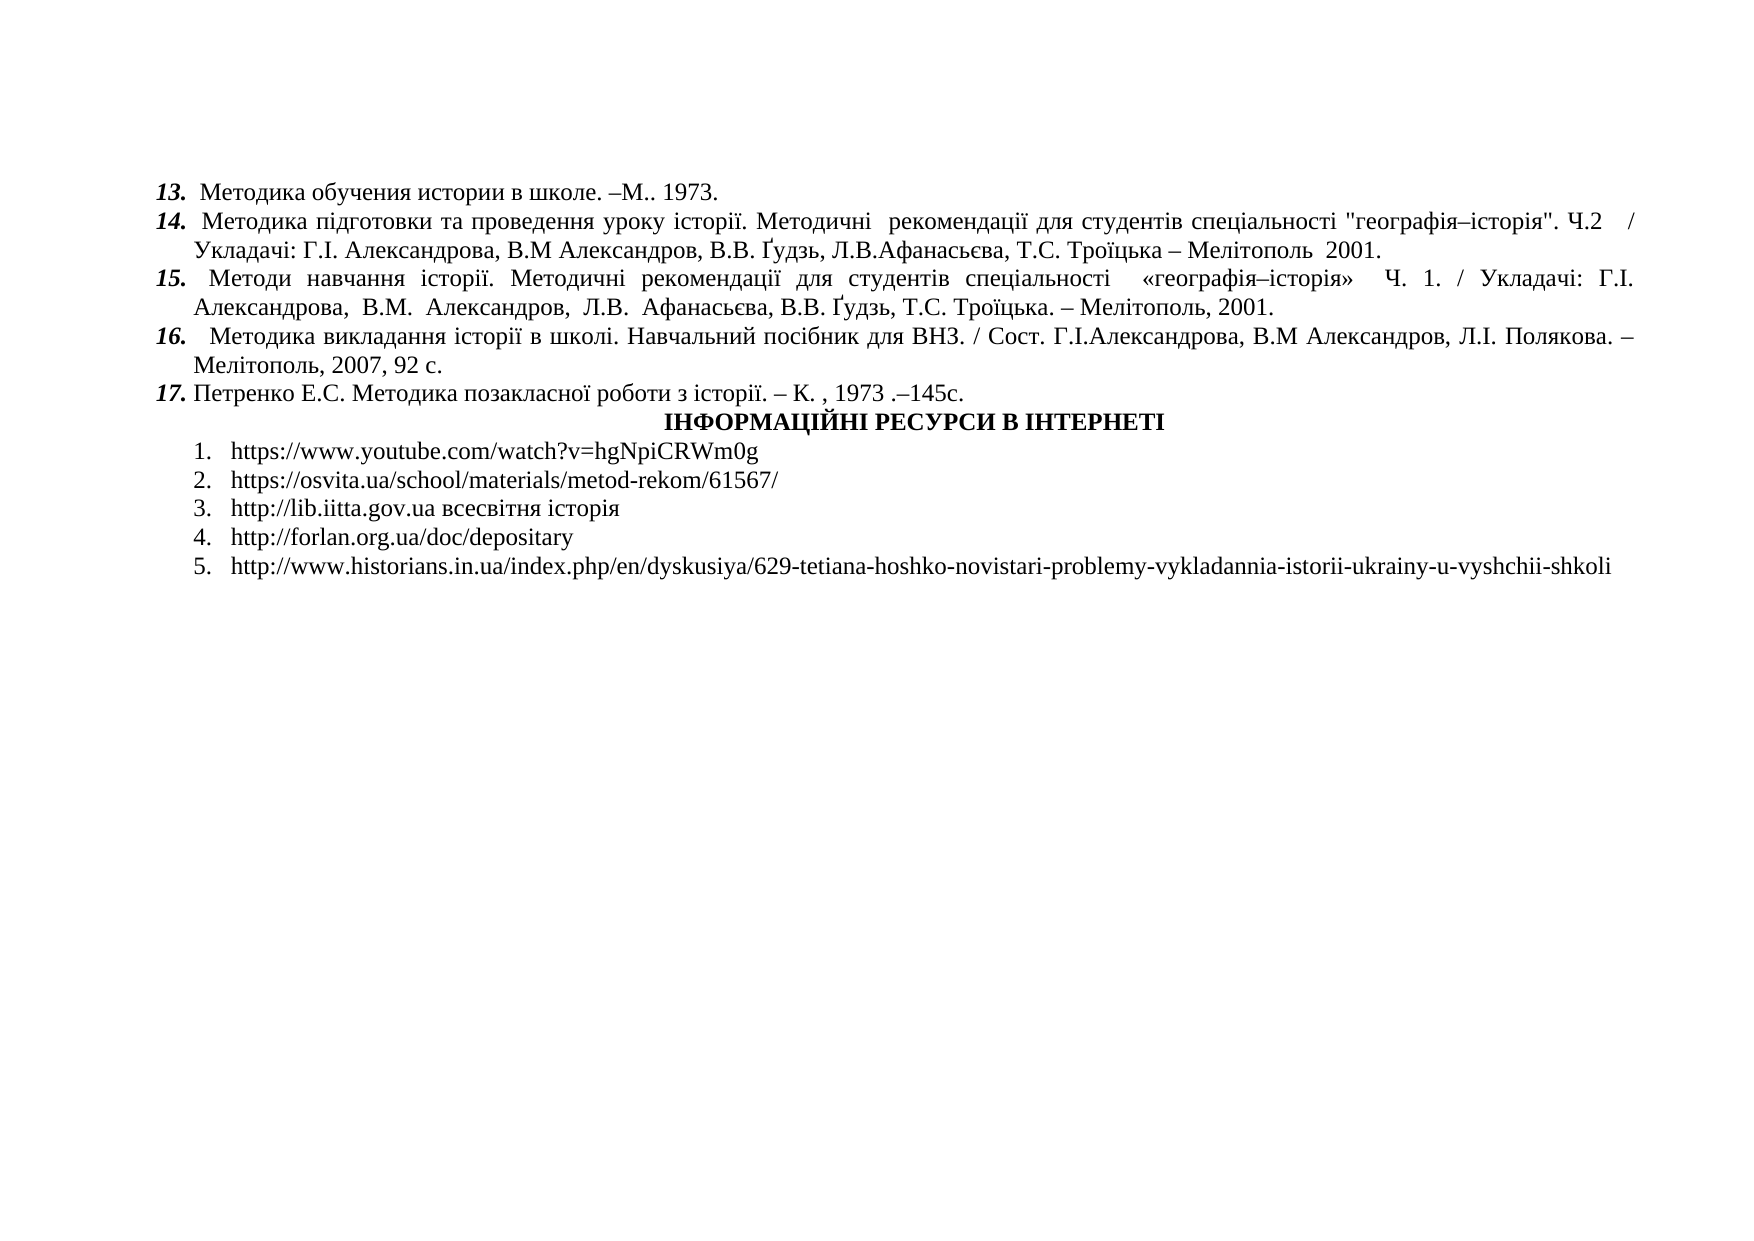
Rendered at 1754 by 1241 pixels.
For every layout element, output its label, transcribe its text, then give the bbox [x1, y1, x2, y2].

list https://osvita.ua/school/materials/metod-rekom/61567/ [193, 465, 1636, 493]
list Методика підготовки та проведення уроку історії. Методичні рекомендації для студентів спеціальності "географія–історія". Ч.2 / Укладачі: Г.І. Александрова, В.М Александров, В.В. Ґудзь, Л.В.Афанасьєва, Т.С. Троїцька – Мелітополь 2001. [156, 206, 1636, 263]
list https://www.youtube.com/watch?v=hgNpiCRWm0g [193, 436, 1636, 465]
list http://forlan.org.ua/doc/depositary [193, 522, 1636, 551]
list http://lib.iitta.gov.ua всесвітня історія [193, 493, 1636, 522]
list Методика обучения истории в школе. –М.. 1973. [156, 177, 1636, 206]
text ІНФОРМАЦІЙНІ РЕСУРСИ В ІНТЕРНЕТІ [193, 407, 1636, 436]
list Петренко Е.С. Методика позакласної роботи з історії. – К. , 1973 .–145с. [156, 378, 1636, 407]
list http://www.historians.in.ua/index.php/en/dyskusiya/629-tetiana-hoshko-novistari-problemy-vykladannia-istorii-ukrainy-u-vyshchii-shkoli [193, 551, 1636, 580]
list Методи навчання історії. Методичні рекомендації для студентів спеціальності «географія–історія» Ч. 1. / Укладачі: Г.І. Александрова, В.М. Александров, Л.В. Афанасьєва, В.В. Ґудзь, Т.С. Троїцька. – Мелітополь, 2001. [156, 263, 1636, 321]
list Методика викладання історії в школі. Навчальний посібник для ВНЗ. / Сост. Г.І.Александрова, В.М Александров, Л.І. Полякова. – Мелітополь, 2007, 92 с. [156, 321, 1636, 378]
